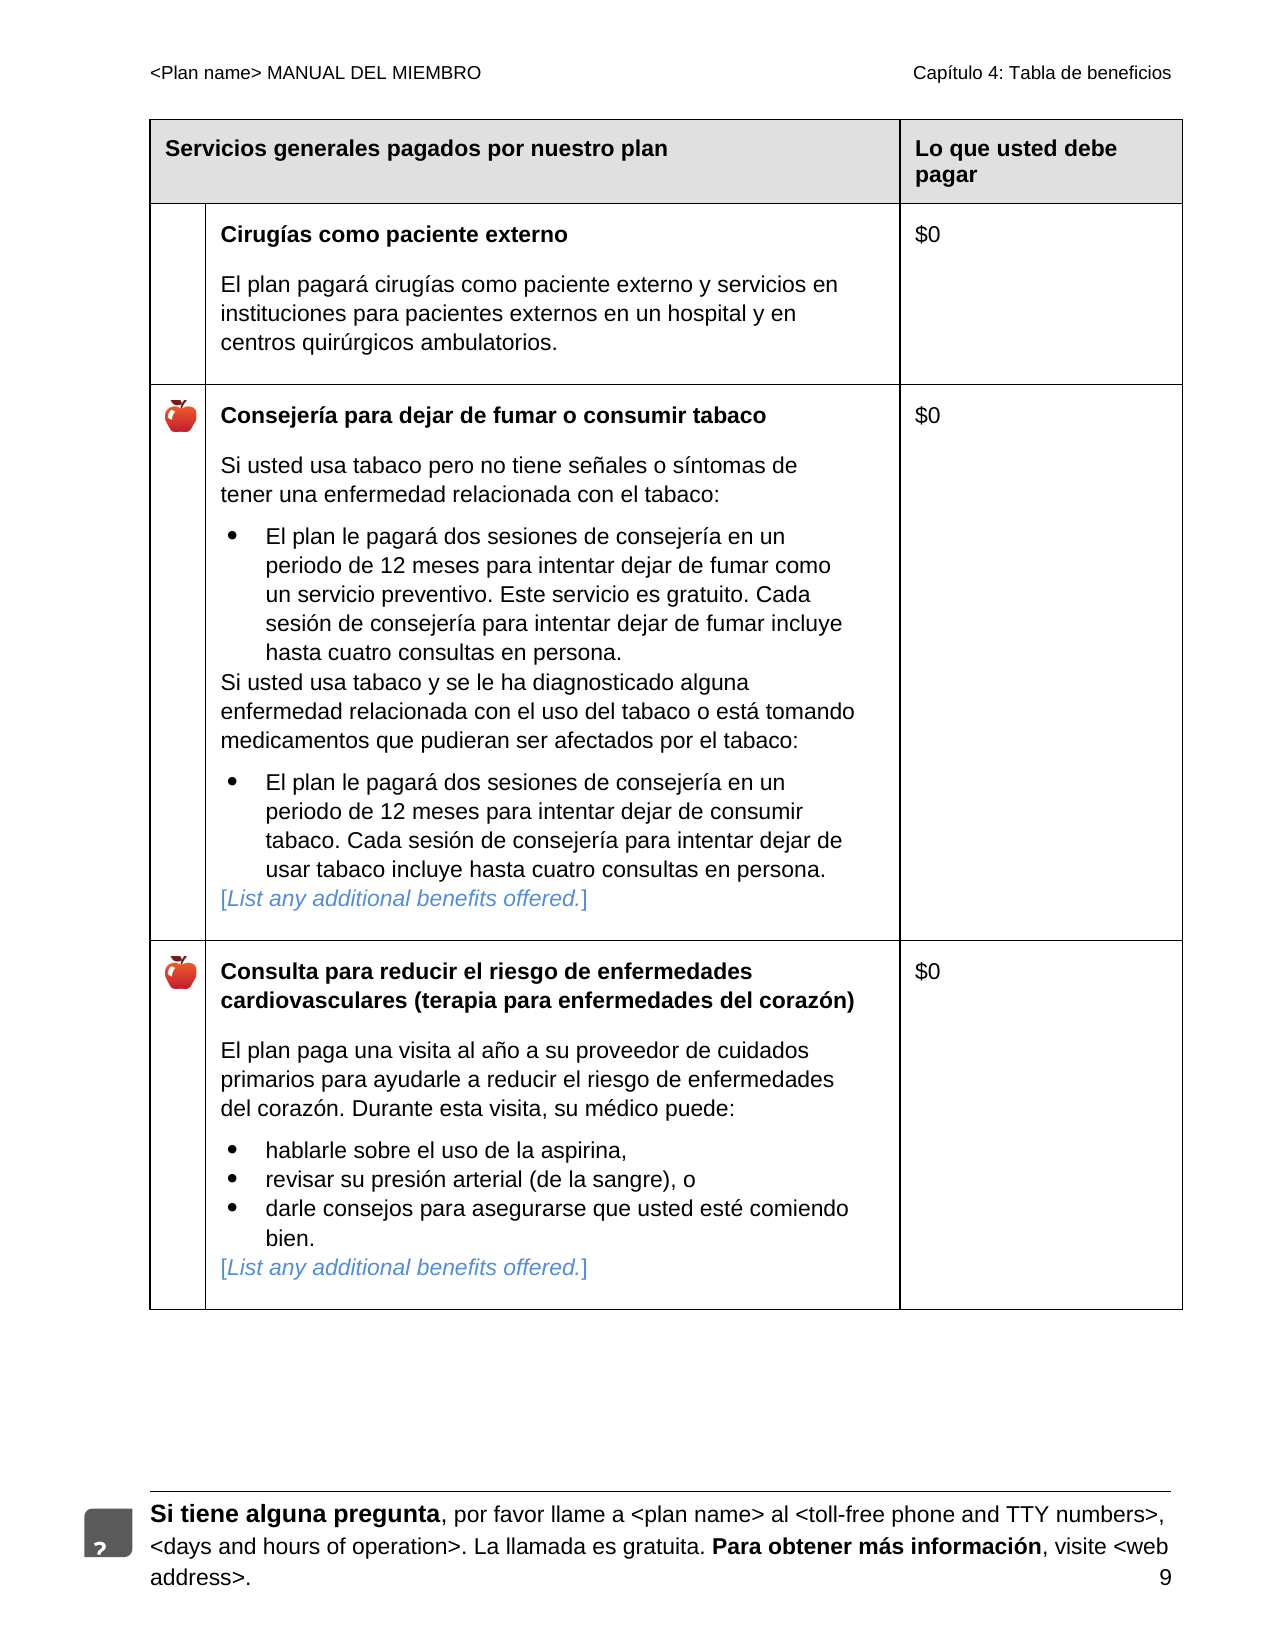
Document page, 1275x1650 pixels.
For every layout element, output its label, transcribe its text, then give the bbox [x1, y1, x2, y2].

table_cell [151, 941, 205, 1308]
table_cell Consejería para dejar de fumar o consumir tabaco Si usted usa tabaco pero no tiene señales o síntomas de tener una enfermedad relacionada con el tabaco: El plan le pagará dos sesiones de consejería en un periodo de 12 meses para intentar dejar de fumar como un servicio preventivo. Este servicio es gratuito. Cada sesión de consejería para intentar dejar de fumar incluye hasta cuatro consultas en persona. Si usted usa tabaco y se le ha diagnosticado alguna enfermedad relacionada con el uso del tabaco o está tomando medicamentos que pudieran ser afectados por el tabaco: El plan le pagará dos sesiones de consejería en un periodo de 12 meses para intentar dejar de consumir tabaco. Cada sesión de consejería para intentar dejar de usar tabaco incluye hasta cuatro consultas en persona. [List any additional benefits offered.] [206, 385, 899, 940]
table_cell Cirugías como paciente externo El plan pagará cirugías como paciente externo y servicios en instituciones para pacientes externos en un hospital y en centros quirúrgicos ambulatorios. [206, 204, 899, 384]
table_cell Consulta para reducir el riesgo de enfermedades cardiovasculares (terapia para enfermedades del corazón) El plan paga una visita al año a su proveedor de cuidados primarios para ayudarle a reducir el riesgo de enfermedades del corazón. Durante esta visita, su médico puede: hablarle sobre el uso de la aspirina, revisar su presión arterial (de la sangre), o darle consejos para asegurarse que usted esté comiendo bien. [List any additional benefits offered.] [206, 941, 899, 1308]
picture [165, 956, 197, 989]
table_header Servicios generales pagados por nuestro plan [151, 120, 899, 203]
picture [165, 400, 197, 432]
table_cell [151, 385, 205, 940]
table_cell $0 [901, 941, 1182, 1308]
table_header Lo que usted debe pagar [901, 120, 1182, 203]
table_cell $0 [901, 385, 1182, 940]
table_cell $0 [901, 204, 1182, 384]
table_cell [151, 204, 205, 384]
